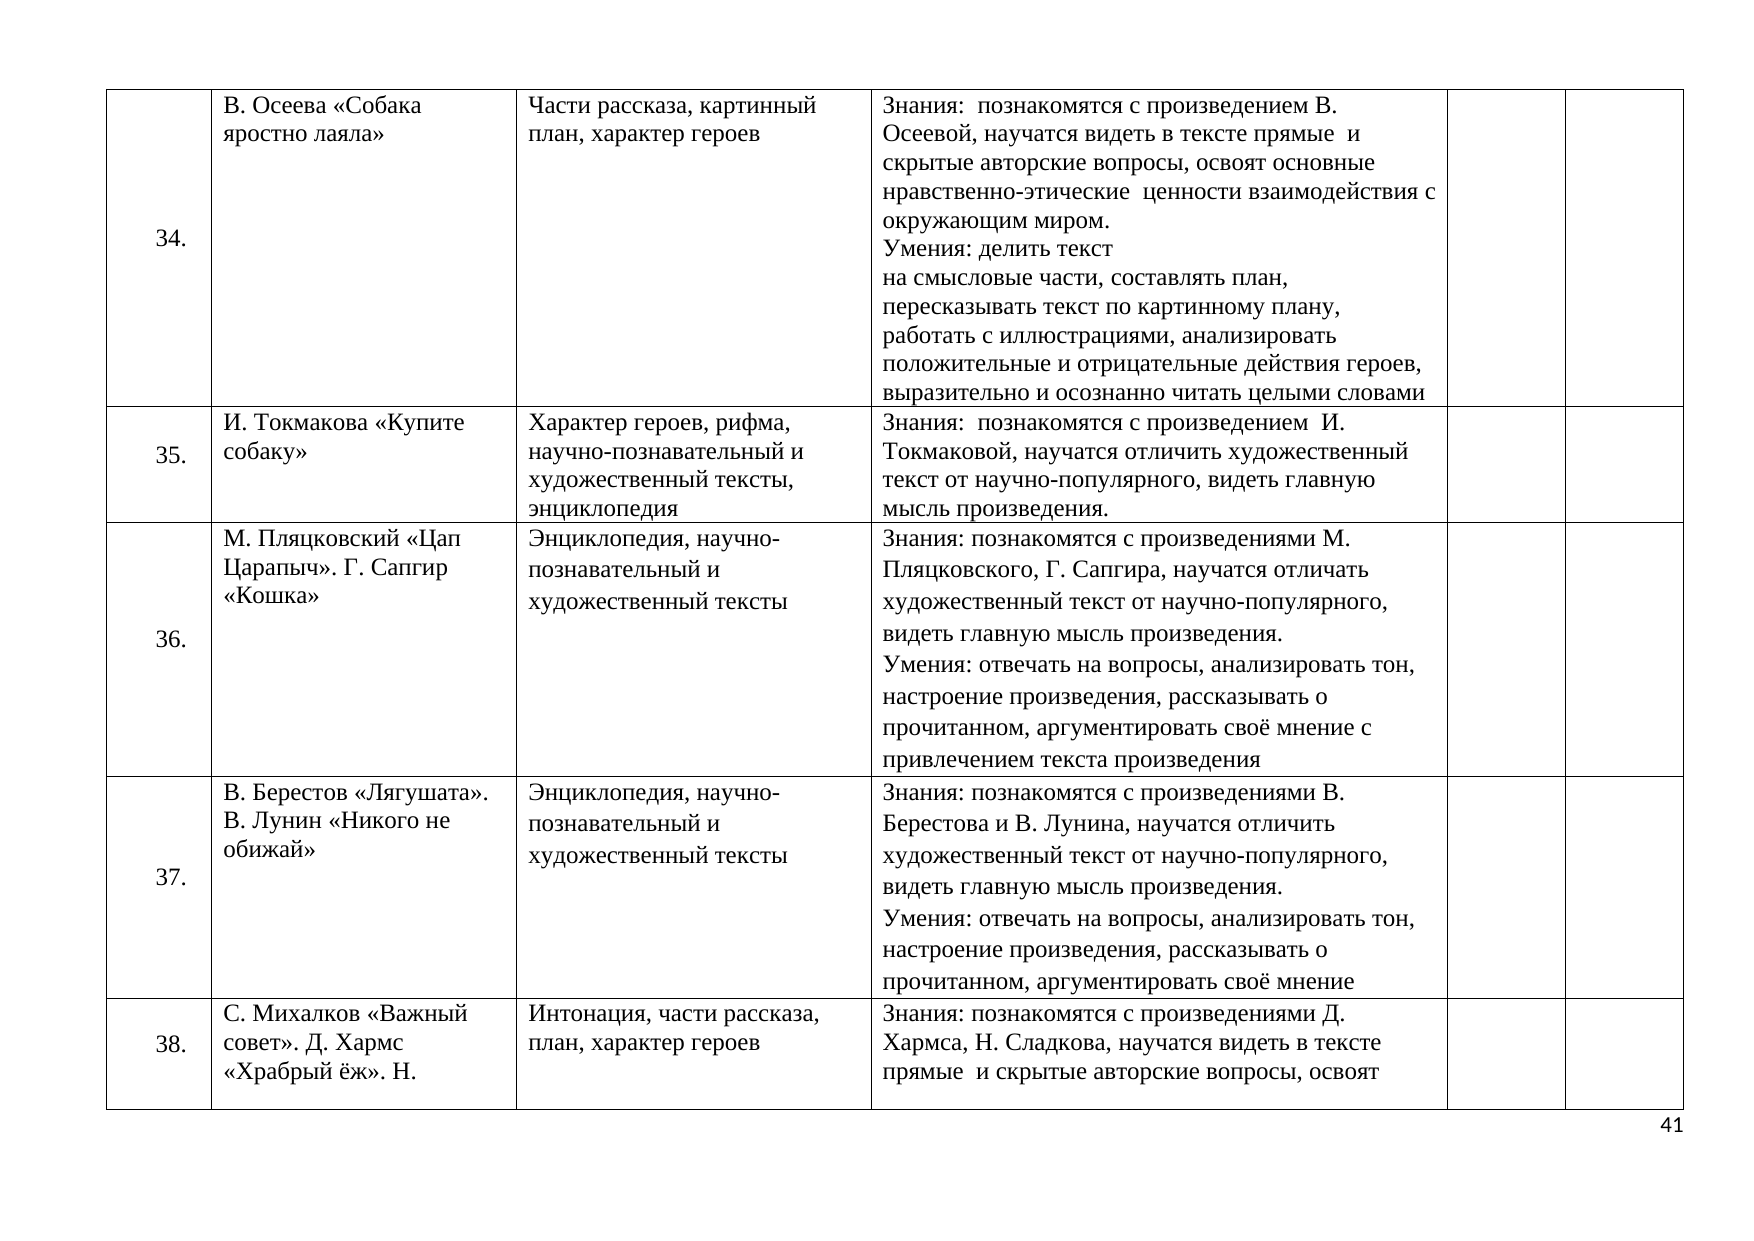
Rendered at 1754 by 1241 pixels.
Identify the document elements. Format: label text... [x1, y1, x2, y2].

table_cell [1566, 90, 1683, 406]
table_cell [872, 999, 1447, 1109]
table_cell Характер героев, рифма, научно-познавательный и художественный тексты, энциклопедия [517, 407, 871, 522]
table_cell [107, 407, 211, 522]
table_cell Знания: познакомятся с произведениями В. Берестова и В. Лунина, научатся отличить художественный текст от научно-популярного, видеть главную мысль произведения. Умения: отвечать на вопросы, анализировать тон, настроение произведения, рассказывать о прочитанном, аргументировать своё мнение [872, 777, 1447, 997]
table_cell [1566, 523, 1683, 776]
table_cell Энциклопедия, научно-познавательный и художественный тексты [517, 777, 871, 997]
table_cell [107, 777, 211, 997]
table_cell [1448, 999, 1565, 1109]
table_cell Знания: познакомятся с произведением И. Токмаковой, научатся отличить художественный текст от научно-популярного, видеть главную мысль произведения. [872, 407, 1447, 522]
table_cell [107, 523, 211, 776]
table_cell [107, 90, 211, 406]
table_cell [1448, 90, 1565, 406]
table_cell [1448, 777, 1565, 997]
table_cell [1566, 999, 1683, 1109]
table_cell Энциклопедия, научно-познавательный и художественный тексты [517, 523, 871, 776]
table_cell В. Берестов «Лягушата». В. Лунин «Никого не обижай» [212, 777, 516, 997]
table_cell Знания: познакомятся с произведением В. Осеевой, научатся видеть в тексте прямые и скрытые авторские вопросы, освоят основные нравственно-этические ценности взаимодействия с окружающим миром. Умения: делить текст на смысловые части, составлять план, пересказывать текст по картинному плану, работать с иллюстрациями, анализировать положительные и отрицательные действия героев, выразительно и осознанно читать целыми словами [872, 90, 1447, 406]
table_cell [1448, 523, 1565, 776]
table_cell [1448, 407, 1565, 522]
table_cell В. Осеева «Собака яростно лаяла» [212, 90, 516, 406]
table_cell [107, 999, 211, 1109]
table_cell Части рассказа, картинный план, характер героев [517, 90, 871, 406]
table_cell [1566, 777, 1683, 997]
table_cell М. Пляцковский «Цап Царапыч». Г. Сапгир «Кошка» [212, 523, 516, 776]
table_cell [517, 999, 871, 1109]
table_cell [1566, 407, 1683, 522]
table_cell И. Токмакова «Купите собаку» [212, 407, 516, 522]
table_cell Знания: познакомятся с произведениями М. Пляцковского, Г. Сапгира, научатся отличать художественный текст от научно-популярного, видеть главную мысль произведения. Умения: отвечать на вопросы, анализировать тон, настроение произведения, рассказывать о прочитанном, аргументировать своё мнение с привлечением текста произведения [872, 523, 1447, 776]
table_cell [212, 999, 516, 1109]
